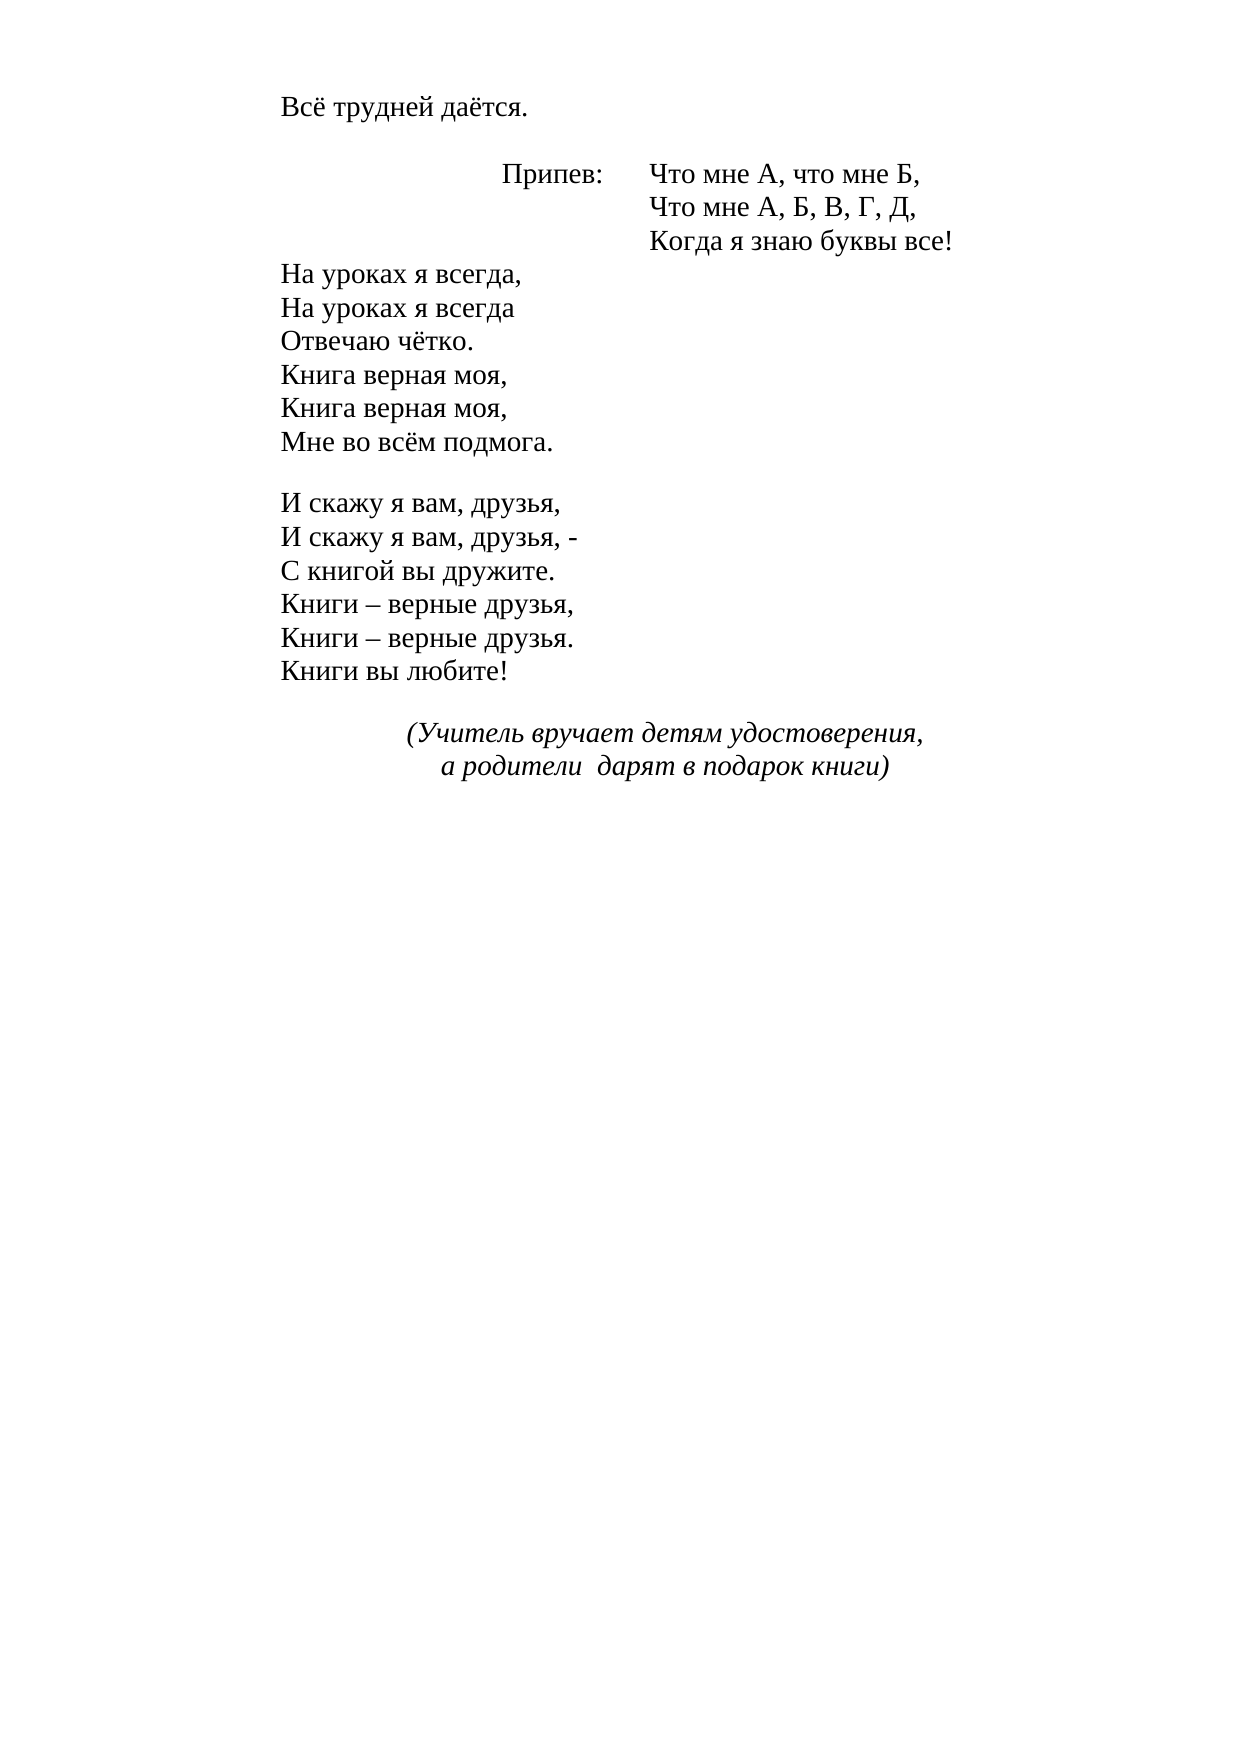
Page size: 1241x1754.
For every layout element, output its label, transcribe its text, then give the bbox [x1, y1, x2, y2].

text а родители дарят в подарок книги) [133, 748, 1122, 782]
text На уроках я всегда, [133, 256, 1122, 290]
text Книги вы любите! [133, 653, 1122, 687]
text Припев: Что мне А, что мне Б, [133, 156, 1122, 189]
text Книга верная моя, [133, 357, 1122, 391]
text Всё трудней даётся. [133, 89, 1122, 122]
text Что мне А, Б, В, Г, Д, [133, 189, 1122, 223]
text Книги – верные друзья, [133, 586, 1122, 620]
text Когда я знаю буквы все! [133, 223, 1122, 256]
text Мне во всём подмога. [133, 424, 1122, 458]
text Книга верная моя, [133, 391, 1122, 424]
text На уроках я всегда [133, 290, 1122, 323]
text (Учитель вручает детям удостоверения, [133, 715, 1122, 748]
text И скажу я вам, друзья, - [133, 519, 1122, 553]
text С книгой вы дружите. [133, 553, 1122, 586]
text И скажу я вам, друзья, [133, 486, 1122, 519]
text Книги – верные друзья. [133, 620, 1122, 653]
text Отвечаю чётко. [133, 323, 1122, 357]
